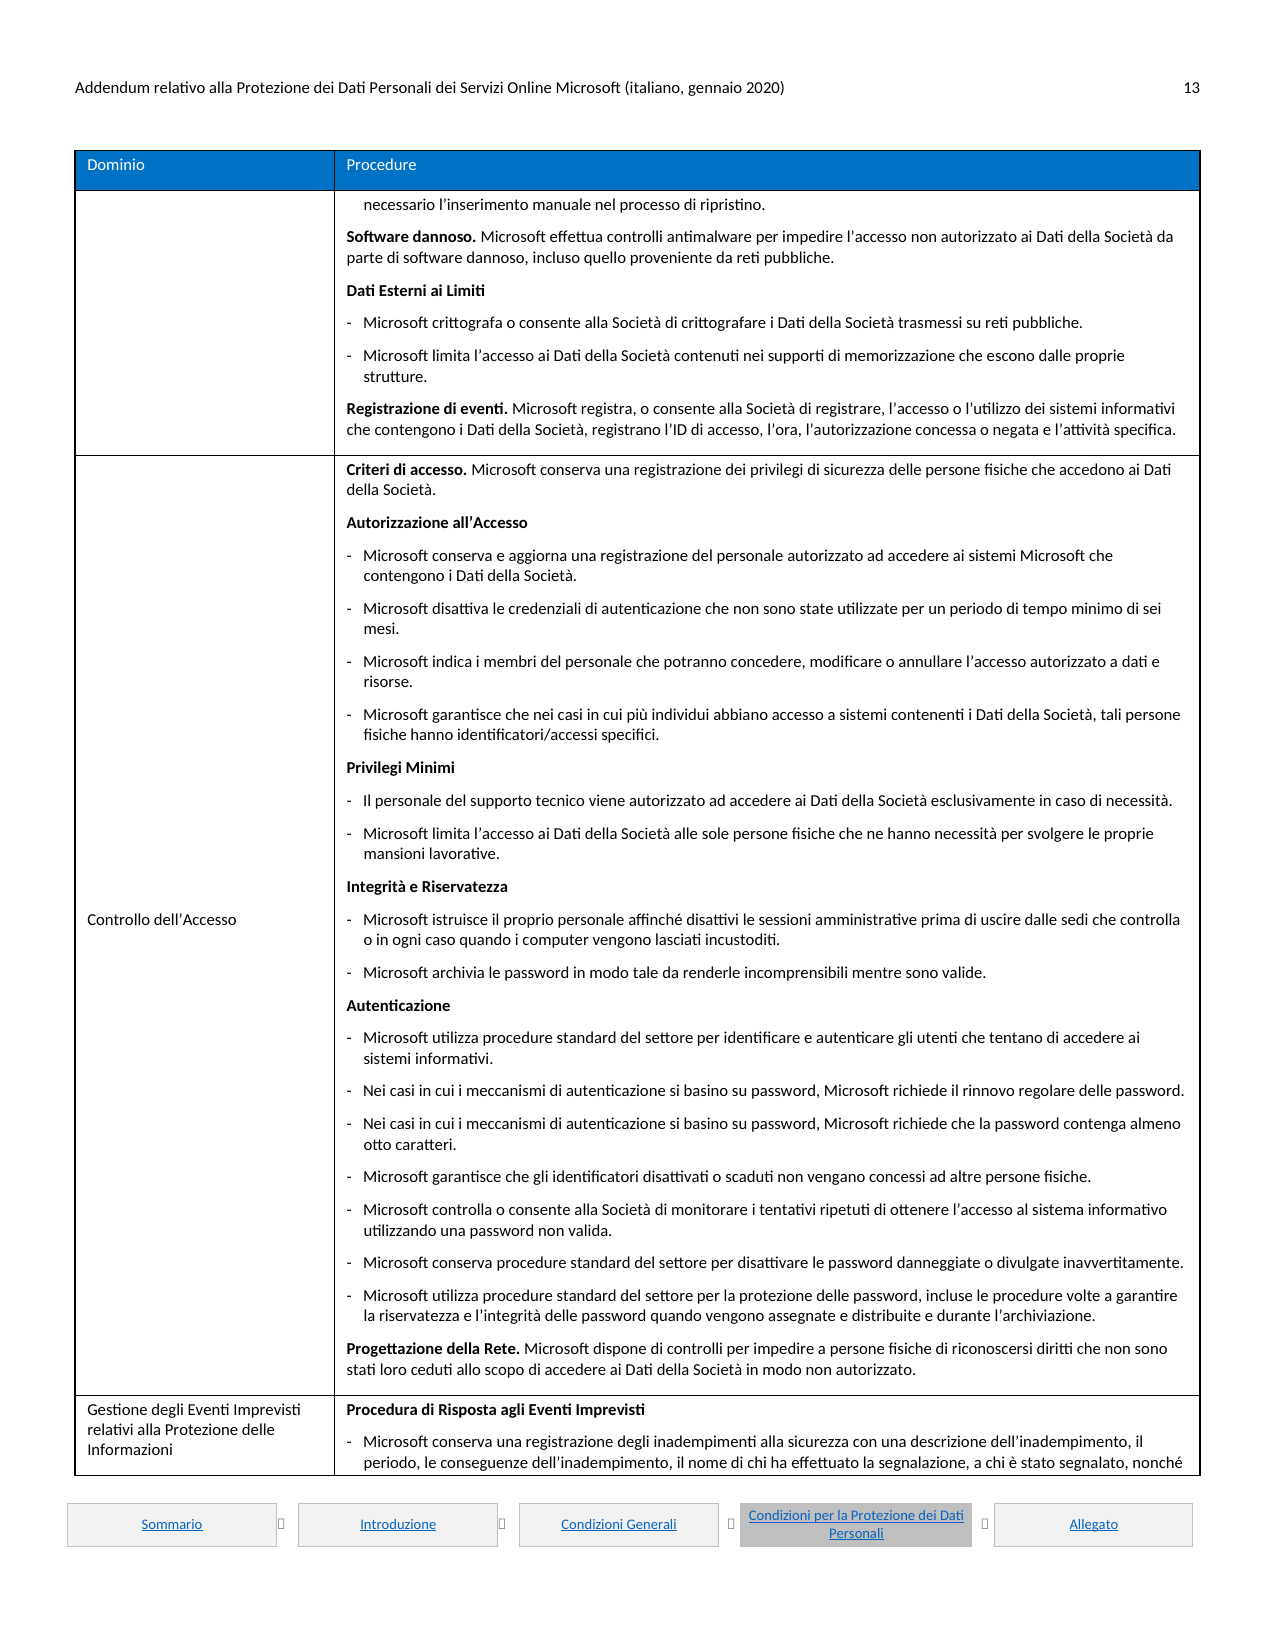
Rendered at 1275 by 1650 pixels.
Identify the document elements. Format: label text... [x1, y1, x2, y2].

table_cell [76, 191, 334, 455]
table_cell Criteri di accesso. Microsoft conserva una registrazione dei privilegi di sicurezza delle persone fisiche che accedono ai Dati della Società. Autorizzazione all’Accesso - Microsoft conserva e aggiorna una registrazione del personale autorizzato ad accedere ai sistemi Microsoft che contengono i Dati della Società. - Microsoft disattiva le credenziali di autenticazione che non sono state utilizzate per un periodo di tempo minimo di sei mesi. - Microsoft indica i membri del personale che potranno concedere, modificare o annullare l’accesso autorizzato a dati e risorse. - Microsoft garantisce che nei casi in cui più individui abbiano accesso a sistemi contenenti i Dati della Società, tali persone fisiche hanno identificatori/accessi specifici. Privilegi Minimi - Il personale del supporto tecnico viene autorizzato ad accedere ai Dati della Società esclusivamente in caso di necessità. - Microsoft limita l’accesso ai Dati della Società alle sole persone fisiche che ne hanno necessità per svolgere le proprie mansioni lavorative. Integrità e Riservatezza - Microsoft istruisce il proprio personale affinché disattivi le sessioni amministrative prima di uscire dalle sedi che controlla o in ogni caso quando i computer vengono lasciati incustoditi. - Microsoft archivia le password in modo tale da renderle incomprensibili mentre sono valide. Autenticazione - Microsoft utilizza procedure standard del settore per identificare e autenticare gli utenti che tentano di accedere ai sistemi informativi. - Nei casi in cui i meccanismi di autenticazione si basino su password, Microsoft richiede il rinnovo regolare delle password. - Nei casi in cui i meccanismi di autenticazione si basino su password, Microsoft richiede che la password contenga almeno otto caratteri. - Microsoft garantisce che gli identificatori disattivati o scaduti non vengano concessi ad altre persone fisiche. - Microsoft controlla o consente alla Società di monitorare i tentativi ripetuti di ottenere l’accesso al sistema informativo utilizzando una password non valida. - Microsoft conserva procedure standard del settore per disattivare le password danneggiate o divulgate inavvertitamente. - Microsoft utilizza procedure standard del settore per la protezione delle password, incluse le procedure volte a garantire la riservatezza e l’integrità delle password quando vengono assegnate e distribuite e durante l’archiviazione. Progettazione della Rete. Microsoft dispone di controlli per impedire a persone fisiche di riconoscersi diritti che non sono stati loro ceduti allo scopo di accedere ai Dati della Società in modo non autorizzato. [335, 456, 1199, 1395]
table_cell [76, 1396, 334, 1475]
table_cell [335, 1396, 1199, 1475]
table_header Dominio [76, 151, 334, 190]
table_cell Controllo dell’Accesso [76, 456, 334, 1395]
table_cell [335, 191, 1199, 455]
table_header Procedure [335, 151, 1199, 190]
